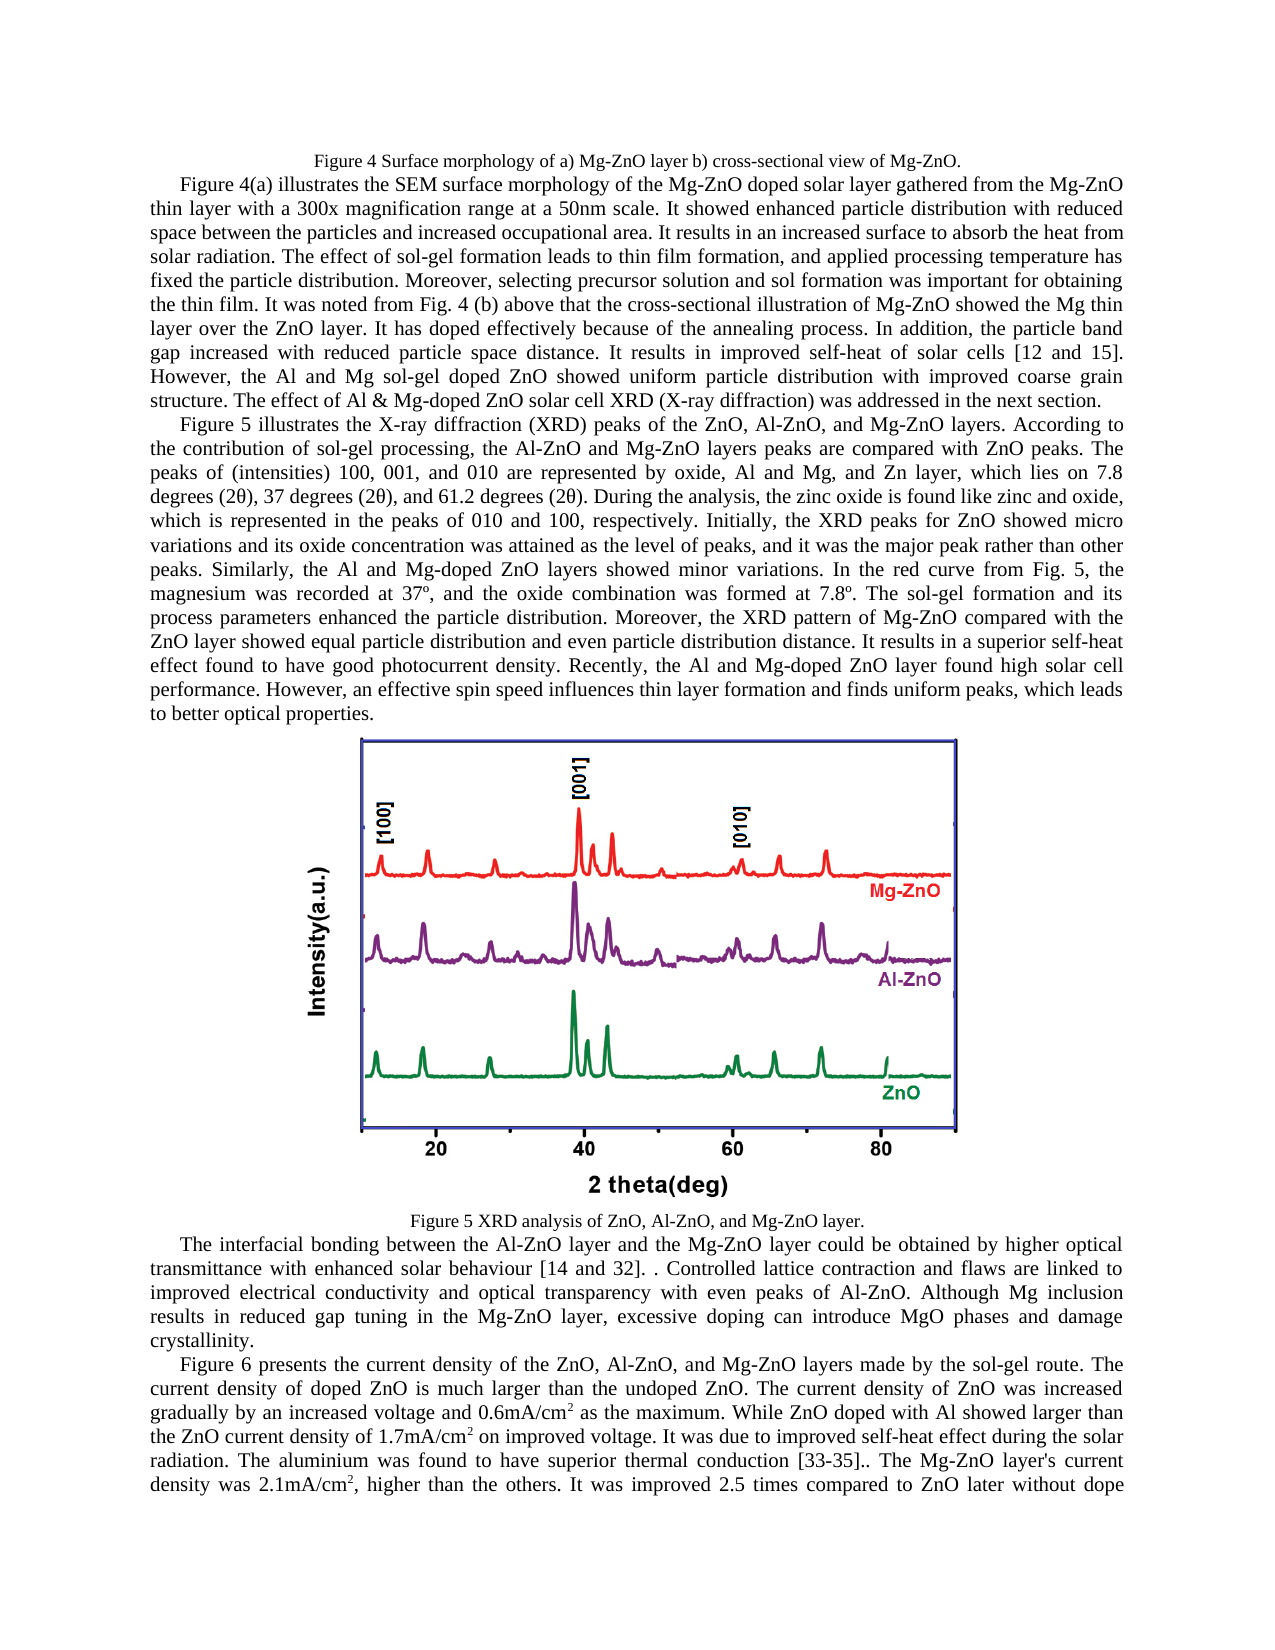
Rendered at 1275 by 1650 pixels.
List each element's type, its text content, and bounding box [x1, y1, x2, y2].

text The interfacial bonding between the Al-ZnO layer and the Mg-ZnO layer could be obtained by higher optical transmittance with enhanced solar behaviour [14 and 32]. . Controlled lattice contraction and flaws are linked to improved electrical conductivity and optical transparency with even peaks of Al-ZnO. Although Mg inclusion results in reduced gap tuning in the Mg-ZnO layer, excessive doping can introduce MgO phases and damage crystallinity. [150, 1231, 1125, 1352]
text Figure 5 XRD analysis of ZnO, Al-ZnO, and Mg-ZnO layer. [150, 1210, 1125, 1231]
picture [303, 725, 972, 1198]
text Figure 4 Surface morphology of a) Mg-ZnO layer b) cross-sectional view of Mg-ZnO. [150, 150, 1125, 172]
text Figure 5 illustrates the X-ray diffraction (XRD) peaks of the ZnO, Al-ZnO, and Mg-ZnO layers. According to the contribution of sol-gel processing, the Al-ZnO and Mg-ZnO layers peaks are compared with ZnO peaks. The peaks of (intensities) 100, 001, and 010 are represented by oxide, Al and Mg, and Zn layer, which lies on 7.8 degrees (2θ), 37 degrees (2θ), and 61.2 degrees (2θ). During the analysis, the zinc oxide is found like zinc and oxide, which is represented in the peaks of 010 and 100, respectively. Initially, the XRD peaks for ZnO showed micro variations and its oxide concentration was attained as the level of peaks, and it was the major peak rather than other peaks. Similarly, the Al and Mg-doped ZnO layers showed minor variations. In the red curve from Fig. 5, the magnesium was recorded at 37º, and the oxide combination was formed at 7.8º. The sol-gel formation and its process parameters enhanced the particle distribution. Moreover, the XRD pattern of Mg-ZnO compared with the ZnO layer showed equal particle distribution and even particle distribution distance. It results in a superior self-heat effect found to have good photocurrent density. Recently, the Al and Mg-doped ZnO layer found high solar cell performance. However, an effective spin speed influences thin layer formation and finds uniform peaks, which leads to better optical properties. [150, 412, 1125, 725]
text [150, 1352, 1125, 1496]
text Figure 4(a) illustrates the SEM surface morphology of the Mg-ZnO doped solar layer gathered from the Mg-ZnO thin layer with a 300x magnification range at a 50nm scale. It showed enhanced particle distribution with reduced space between the particles and increased occupational area. It results in an increased surface to absorb the heat from solar radiation. The effect of sol-gel formation leads to thin film formation, and applied processing temperature has fixed the particle distribution. Moreover, selecting precursor solution and sol formation was important for obtaining the thin film. It was noted from Fig. 4 (b) above that the cross-sectional illustration of Mg-ZnO showed the Mg thin layer over the ZnO layer. It has doped effectively because of the annealing process. In addition, the particle band gap increased with reduced particle space distance. It results in improved self-heat of solar cells [12 and 15]. However, the Al and Mg sol-gel doped ZnO showed uniform particle distribution with improved coarse grain structure. The effect of Al & Mg-doped ZnO solar cell XRD (X-ray diffraction) was addressed in the next section. [150, 172, 1125, 412]
